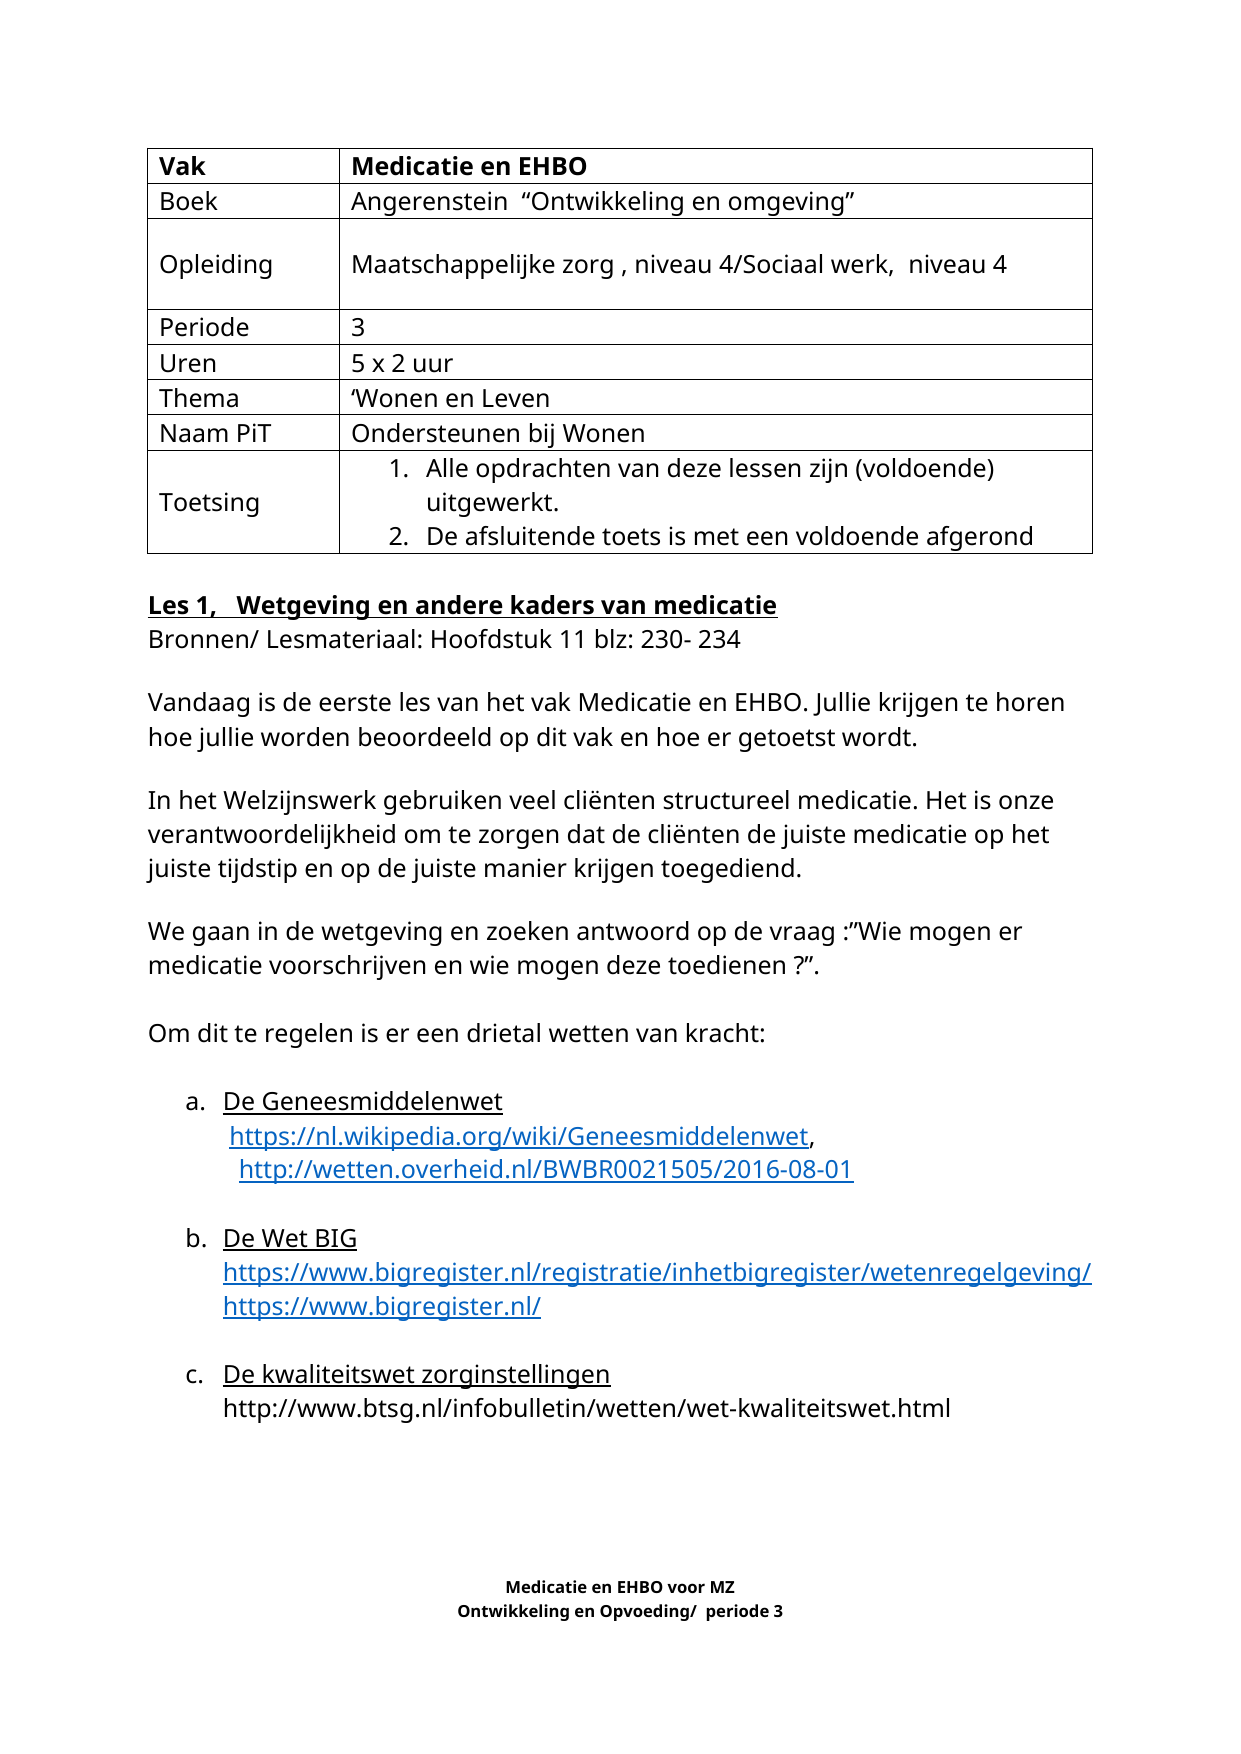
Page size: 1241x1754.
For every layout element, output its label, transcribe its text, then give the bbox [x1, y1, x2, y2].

table_cell Periode [148, 310, 339, 344]
list De Geneesmiddelenwet [185, 1084, 1093, 1118]
list https://www.bigregister.nl/ [223, 1288, 1093, 1322]
table_cell 5 x 2 uur [340, 345, 1092, 379]
table_cell Uren [148, 345, 339, 379]
list De Wet BIG https://www.bigregister.nl/registratie/inhetbigregister/wetenregelgeving/ [185, 1220, 1093, 1288]
table_header Medicatie en EHBO [340, 149, 1092, 183]
table_cell Opleiding [148, 219, 339, 309]
text Les 1, Wetgeving en andere kaders van medicatie [148, 588, 1093, 622]
text In het Welzijnswerk gebruiken veel cliënten structureel medicatie. Het is onze verantwoordelijkheid om te zorgen dat de cliënten de juiste medicatie op het juiste tijdstip en op de juiste manier krijgen toegediend. [148, 782, 1093, 884]
table_header Vak [148, 149, 339, 183]
table_cell Naam PiT [148, 415, 339, 449]
text Om dit te regelen is er een drietal wetten van kracht: [148, 1016, 1093, 1050]
list https://nl.wikipedia.org/wiki/Geneesmiddelenwet, [223, 1118, 1093, 1152]
table_cell Boek [148, 184, 339, 218]
table_cell 3 [340, 310, 1092, 344]
table_cell Thema [148, 380, 339, 414]
table_cell Angerenstein “Ontwikkeling en omgeving” [340, 184, 1092, 218]
table_cell ‘Wonen en Leven [340, 380, 1092, 414]
text We gaan in de wetgeving en zoeken antwoord op de vraag :”Wie mogen er medicatie voorschrijven en wie mogen deze toedienen ?”. [148, 914, 1093, 982]
text Bronnen/ Lesmateriaal: Hoofdstuk 11 blz: 230- 234 [148, 622, 1093, 656]
text http://wetten.overheid.nl/BWBR0021505/2016-08-01 [148, 1152, 1093, 1186]
list De kwaliteitswet zorginstellingen [185, 1357, 1093, 1391]
table_cell Maatschappelijke zorg , niveau 4/Sociaal werk, niveau 4 [340, 219, 1092, 309]
table_cell Toetsing [148, 451, 339, 553]
list http://www.btsg.nl/infobulletin/wetten/wet-kwaliteitswet.html [223, 1391, 1093, 1425]
text Vandaag is de eerste les van het vak Medicatie en EHBO. Jullie krijgen te horen hoe jullie worden beoordeeld op dit vak en hoe er getoetst wordt. [148, 685, 1093, 753]
table_cell Ondersteunen bij Wonen [340, 415, 1092, 449]
table_cell Alle opdrachten van deze lessen zijn (voldoende) uitgewerkt. De afsluitende toets is met een voldoende afgerond [340, 451, 1092, 553]
